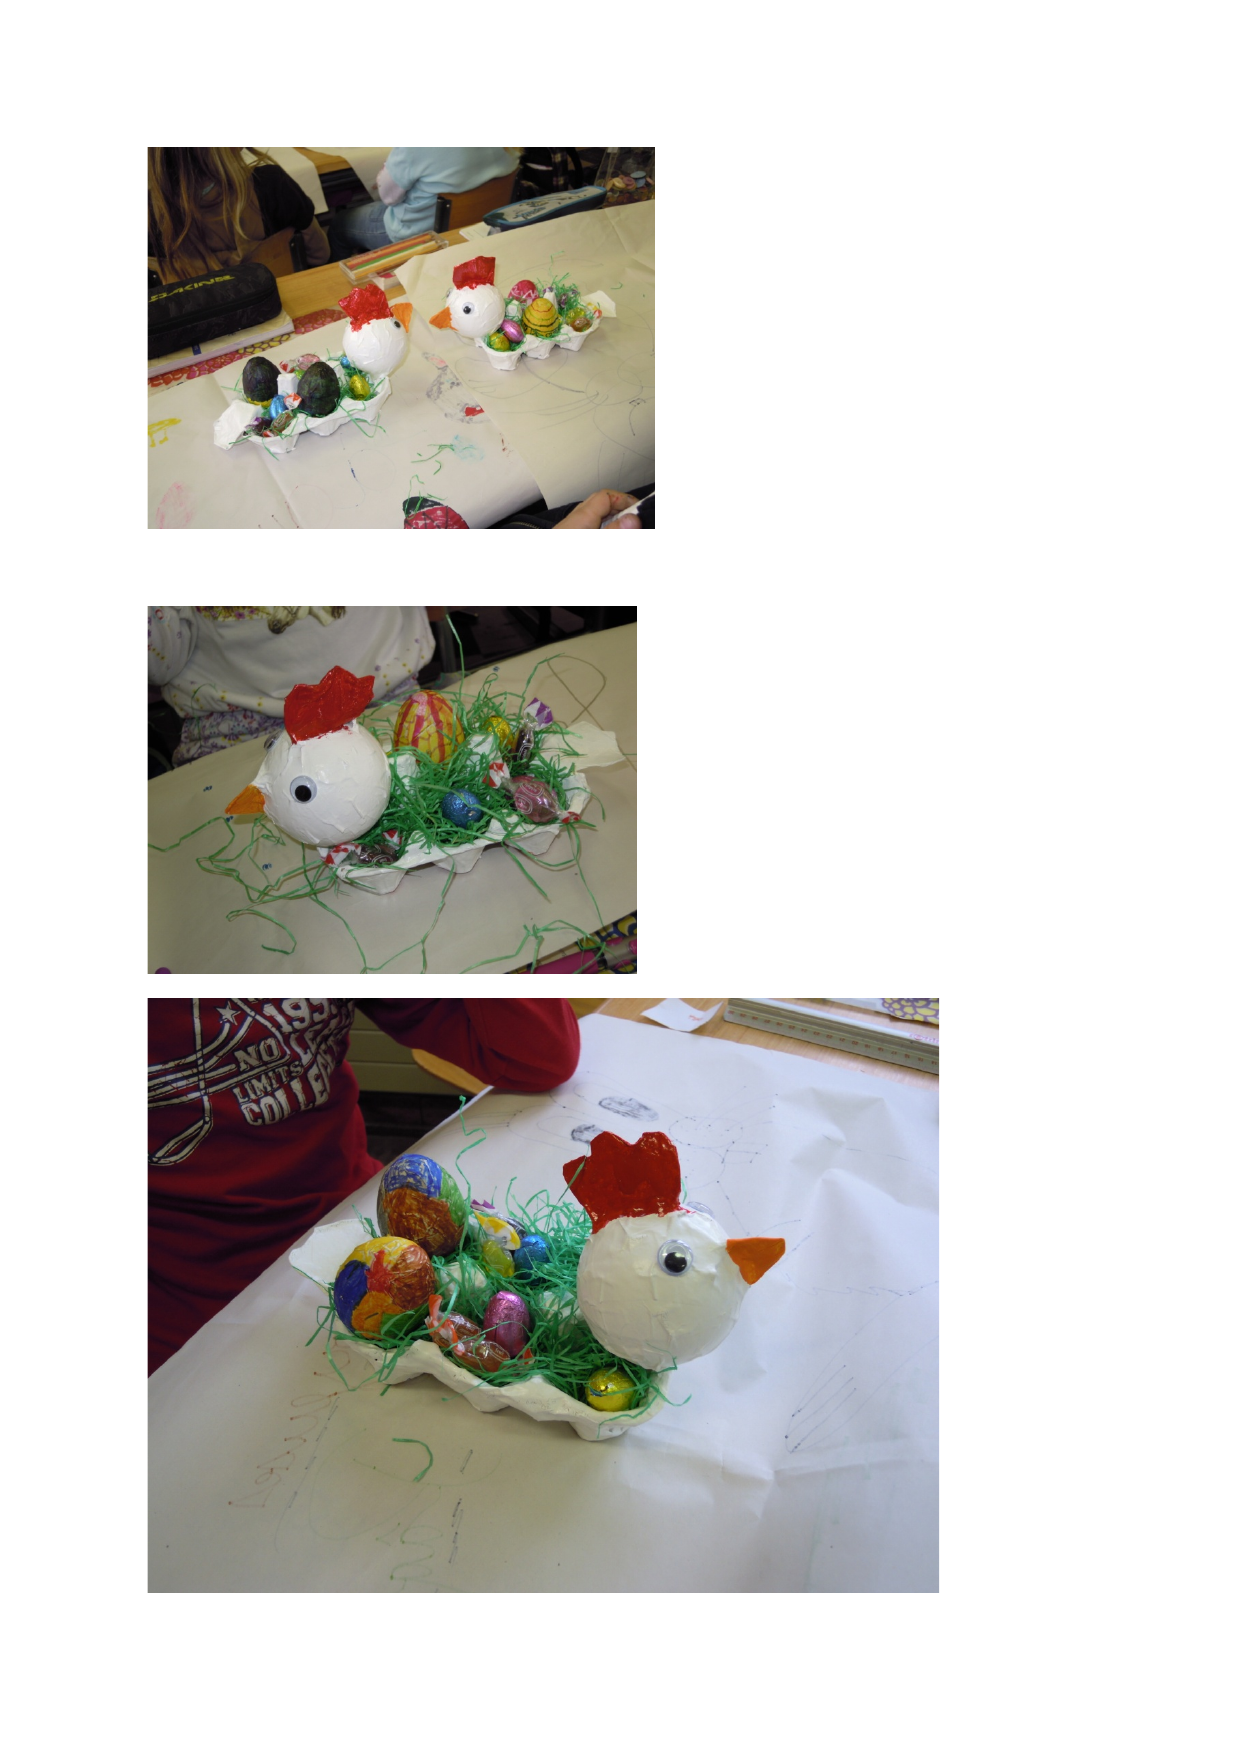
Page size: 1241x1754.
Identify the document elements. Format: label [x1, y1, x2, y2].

picture [147, 998, 940, 1593]
picture [147, 606, 637, 974]
picture [147, 147, 655, 529]
